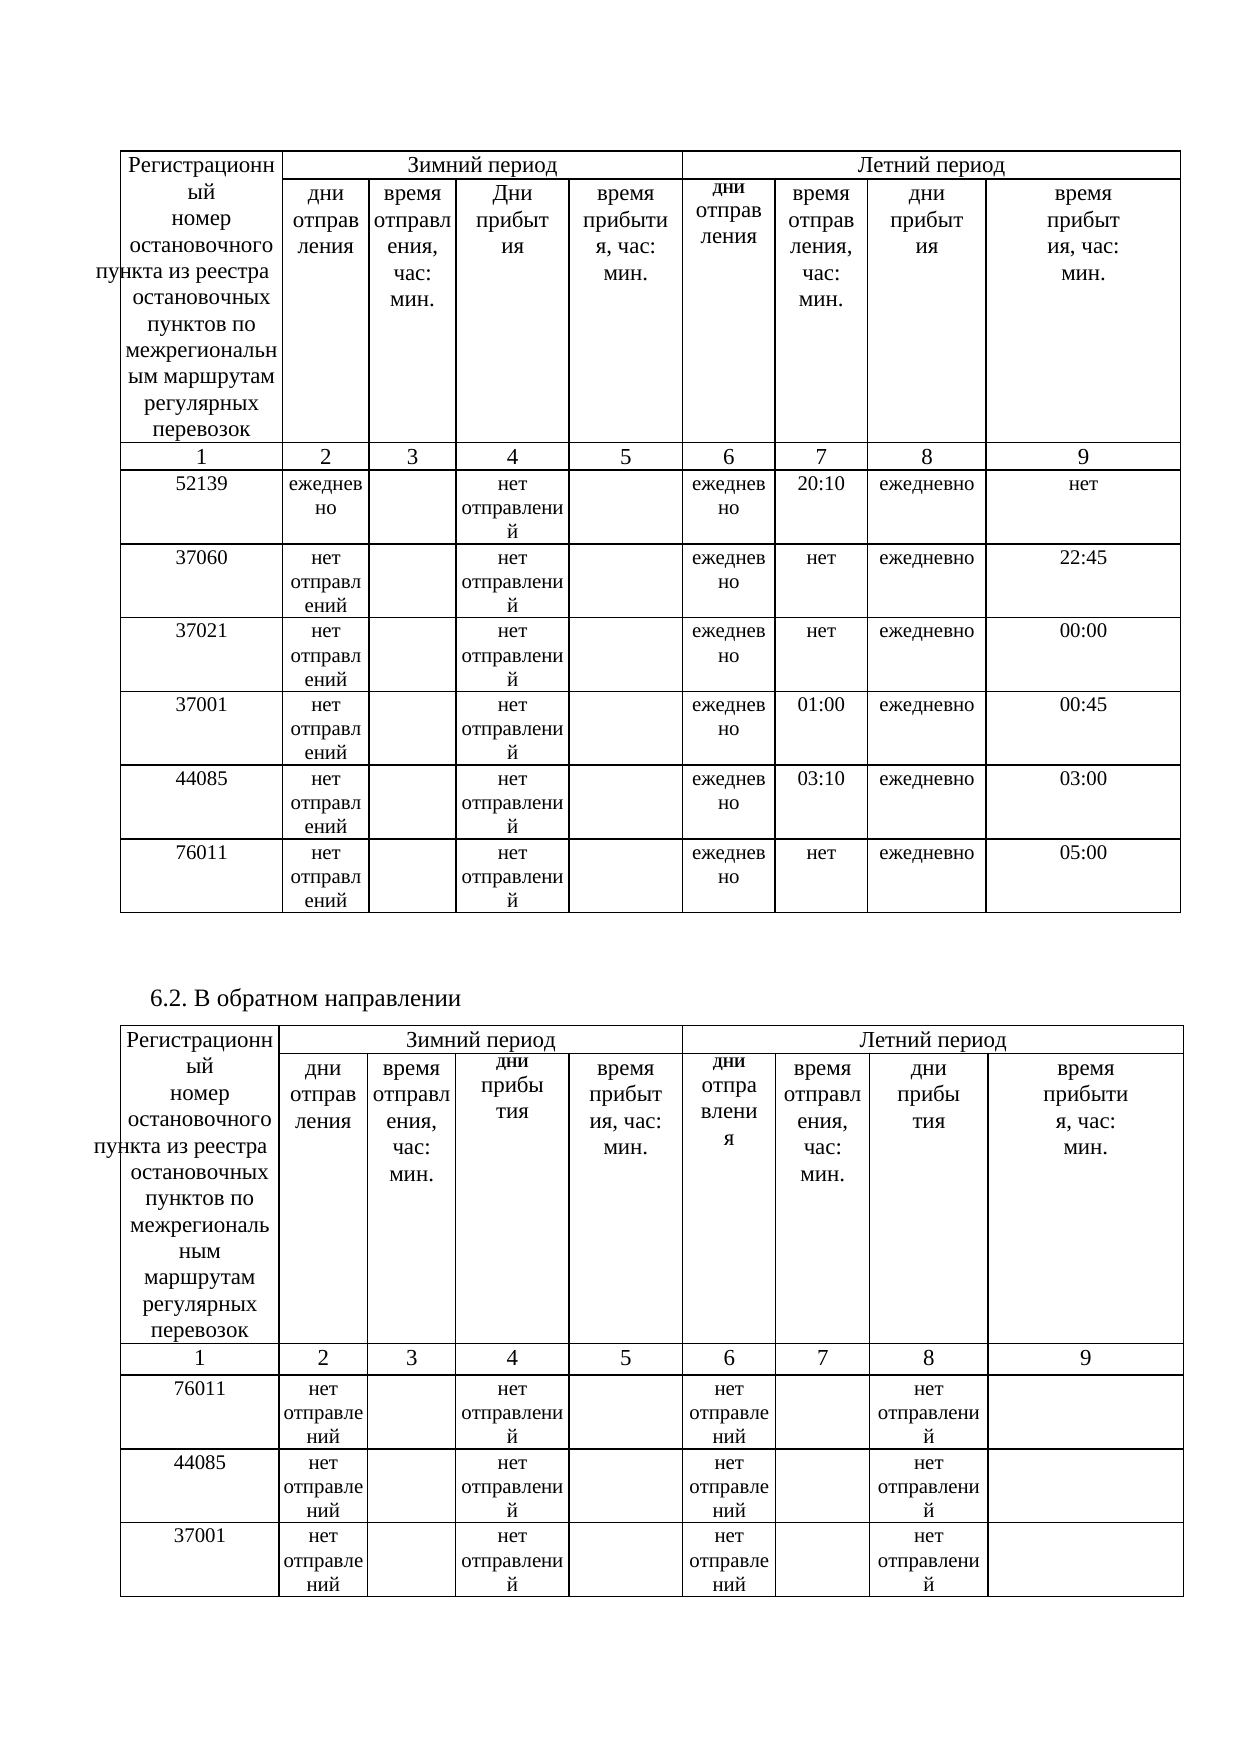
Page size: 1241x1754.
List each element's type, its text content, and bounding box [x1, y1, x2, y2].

table_cell [989, 1523, 1183, 1596]
table_cell дни отправ ления [280, 1054, 367, 1342]
table_cell [368, 1523, 455, 1596]
table_cell 5 [570, 1344, 682, 1374]
table_cell ежедневно [683, 692, 774, 764]
table_cell 4 [457, 443, 568, 469]
table_cell [370, 692, 455, 764]
table_cell [368, 1450, 455, 1522]
table_cell [570, 618, 682, 691]
table_cell [570, 1450, 682, 1522]
table_header Летний период [683, 152, 1180, 178]
table_cell ежедневно [868, 618, 985, 691]
table_cell [370, 766, 455, 838]
table_cell 5 [570, 443, 682, 469]
table_cell дни прибы тия [870, 1054, 987, 1342]
table_header Зимний период [280, 1026, 682, 1053]
table_cell ежедневно [868, 692, 985, 764]
table_cell 44085 [121, 1450, 278, 1522]
table_cell ДНИ отправ ления [683, 180, 774, 441]
table_cell 37060 [121, 545, 282, 617]
table_cell 4 [456, 1344, 568, 1374]
table_cell 9 [987, 443, 1180, 469]
table_cell время прибыт ия, час: мин. [987, 180, 1180, 441]
table_cell [370, 840, 455, 912]
table_cell нет отправлений [280, 1376, 367, 1448]
table_header Зимний период [283, 152, 682, 178]
table_cell 22:45 [987, 545, 1180, 617]
table_cell 1 [121, 443, 282, 469]
table_cell ежедневно [868, 766, 985, 838]
table_cell ежедневно [683, 545, 774, 617]
table_cell 2 [280, 1344, 367, 1374]
table_cell время отправ ления, час: мин. [776, 180, 867, 441]
table_cell ДНИ прибы тия [456, 1054, 568, 1342]
table_cell Дни прибыт ия [457, 180, 568, 441]
table_cell нет отправлений [457, 545, 568, 617]
table_cell [570, 1376, 682, 1448]
table_cell время прибыти я, час: мин. [570, 180, 682, 441]
table_cell 76011 [121, 840, 282, 912]
table_cell нет отправлений [283, 618, 368, 691]
table_cell ежедневно [283, 471, 368, 543]
table_cell 37021 [121, 618, 282, 691]
table_cell дни прибыт ия [868, 180, 985, 441]
table_cell ежедневно [683, 840, 774, 912]
table_cell нет отправлений [457, 766, 568, 838]
table_cell ежедневно [683, 766, 774, 838]
table_cell [370, 471, 455, 543]
table_cell нет отправлений [457, 840, 568, 912]
table_cell [570, 766, 682, 838]
table_cell [570, 545, 682, 617]
table_cell 44085 [121, 766, 282, 838]
table_cell 3 [368, 1344, 455, 1374]
table_cell нет отправлений [280, 1523, 367, 1596]
table_cell нет отправлений [683, 1376, 775, 1448]
table_cell 8 [870, 1344, 987, 1374]
table_cell нет отправлений [683, 1450, 775, 1522]
table_cell 05:00 [987, 840, 1180, 912]
table_cell дни отправ ления [283, 180, 368, 441]
table_cell нет отправлений [456, 1376, 568, 1448]
table_cell [570, 692, 682, 764]
table_cell нет отправлений [283, 545, 368, 617]
table_cell нет отправлений [457, 618, 568, 691]
table_cell нет отправлений [683, 1523, 775, 1596]
table_cell 52139 [121, 471, 282, 543]
table_cell время прибыти я, час: мин. [989, 1054, 1183, 1342]
table_cell 01:00 [776, 692, 867, 764]
table_cell 03:00 [987, 766, 1180, 838]
table_cell нет отправлений [280, 1450, 367, 1522]
table_cell [776, 1450, 869, 1522]
text 6.2. В обратном направлении [150, 983, 1090, 1012]
table_cell нет отправлений [283, 766, 368, 838]
table_cell ежедневно [868, 545, 985, 617]
table_cell нет отправлений [456, 1523, 568, 1596]
table_cell нет отправлений [457, 692, 568, 764]
table_cell [370, 618, 455, 691]
table_cell нет отправлений [870, 1376, 987, 1448]
table_cell время отправл ения, час: мин. [368, 1054, 455, 1342]
table_cell время прибыт ия, час: мин. [570, 1054, 682, 1342]
table_cell 8 [868, 443, 985, 469]
table_cell нет отправлений [283, 692, 368, 764]
table_cell 9 [989, 1344, 1183, 1374]
table_cell 7 [776, 1344, 869, 1374]
table_cell 03:10 [776, 766, 867, 838]
table_cell ежедневно [683, 471, 774, 543]
table_cell 76011 [121, 1376, 278, 1448]
table_header Регистрационный номер остановочного пункта из реестра остановочных пунктов по межрегиональным маршрутам регулярных перевозок [121, 152, 282, 441]
table_cell нет [776, 840, 867, 912]
table_cell 2 [283, 443, 368, 469]
table_cell 6 [683, 443, 774, 469]
table_cell [570, 1523, 682, 1596]
table_cell 00:45 [987, 692, 1180, 764]
table_cell 6 [683, 1344, 775, 1374]
table_header Регистрационный номер остановочного пункта из реестра остановочных пунктов по межрегиональным маршрутам регулярных перевозок [121, 1026, 278, 1342]
table_cell [776, 1523, 869, 1596]
table_cell время отправл ения, час: мин. [776, 1054, 869, 1342]
table_cell время отправл ения, час: мин. [370, 180, 455, 441]
table_cell нет отправлений [456, 1450, 568, 1522]
table_cell 37001 [121, 692, 282, 764]
table_cell ежедневно [868, 471, 985, 543]
table_cell ежедневно [868, 840, 985, 912]
table_cell 3 [370, 443, 455, 469]
table_cell [570, 471, 682, 543]
table_cell 7 [776, 443, 867, 469]
table_cell 37001 [121, 1523, 278, 1596]
table_cell ДНИ отпра влени я [683, 1054, 775, 1342]
table_cell нет отправлений [870, 1450, 987, 1522]
table_cell [370, 545, 455, 617]
table_cell 00:00 [987, 618, 1180, 691]
table_cell [776, 1376, 869, 1448]
table_cell [368, 1376, 455, 1448]
table_cell 20:10 [776, 471, 867, 543]
table_cell нет [776, 618, 867, 691]
table_cell нет [776, 545, 867, 617]
table_header Летний период [683, 1026, 1183, 1053]
table_cell [989, 1376, 1183, 1448]
table_cell нет [987, 471, 1180, 543]
table_cell [570, 840, 682, 912]
table_cell нет отправлений [870, 1523, 987, 1596]
table_cell [989, 1450, 1183, 1522]
table_cell нет отправлений [457, 471, 568, 543]
table_cell ежедневно [683, 618, 774, 691]
table_cell нет отправлений [283, 840, 368, 912]
table_cell 1 [121, 1344, 278, 1374]
